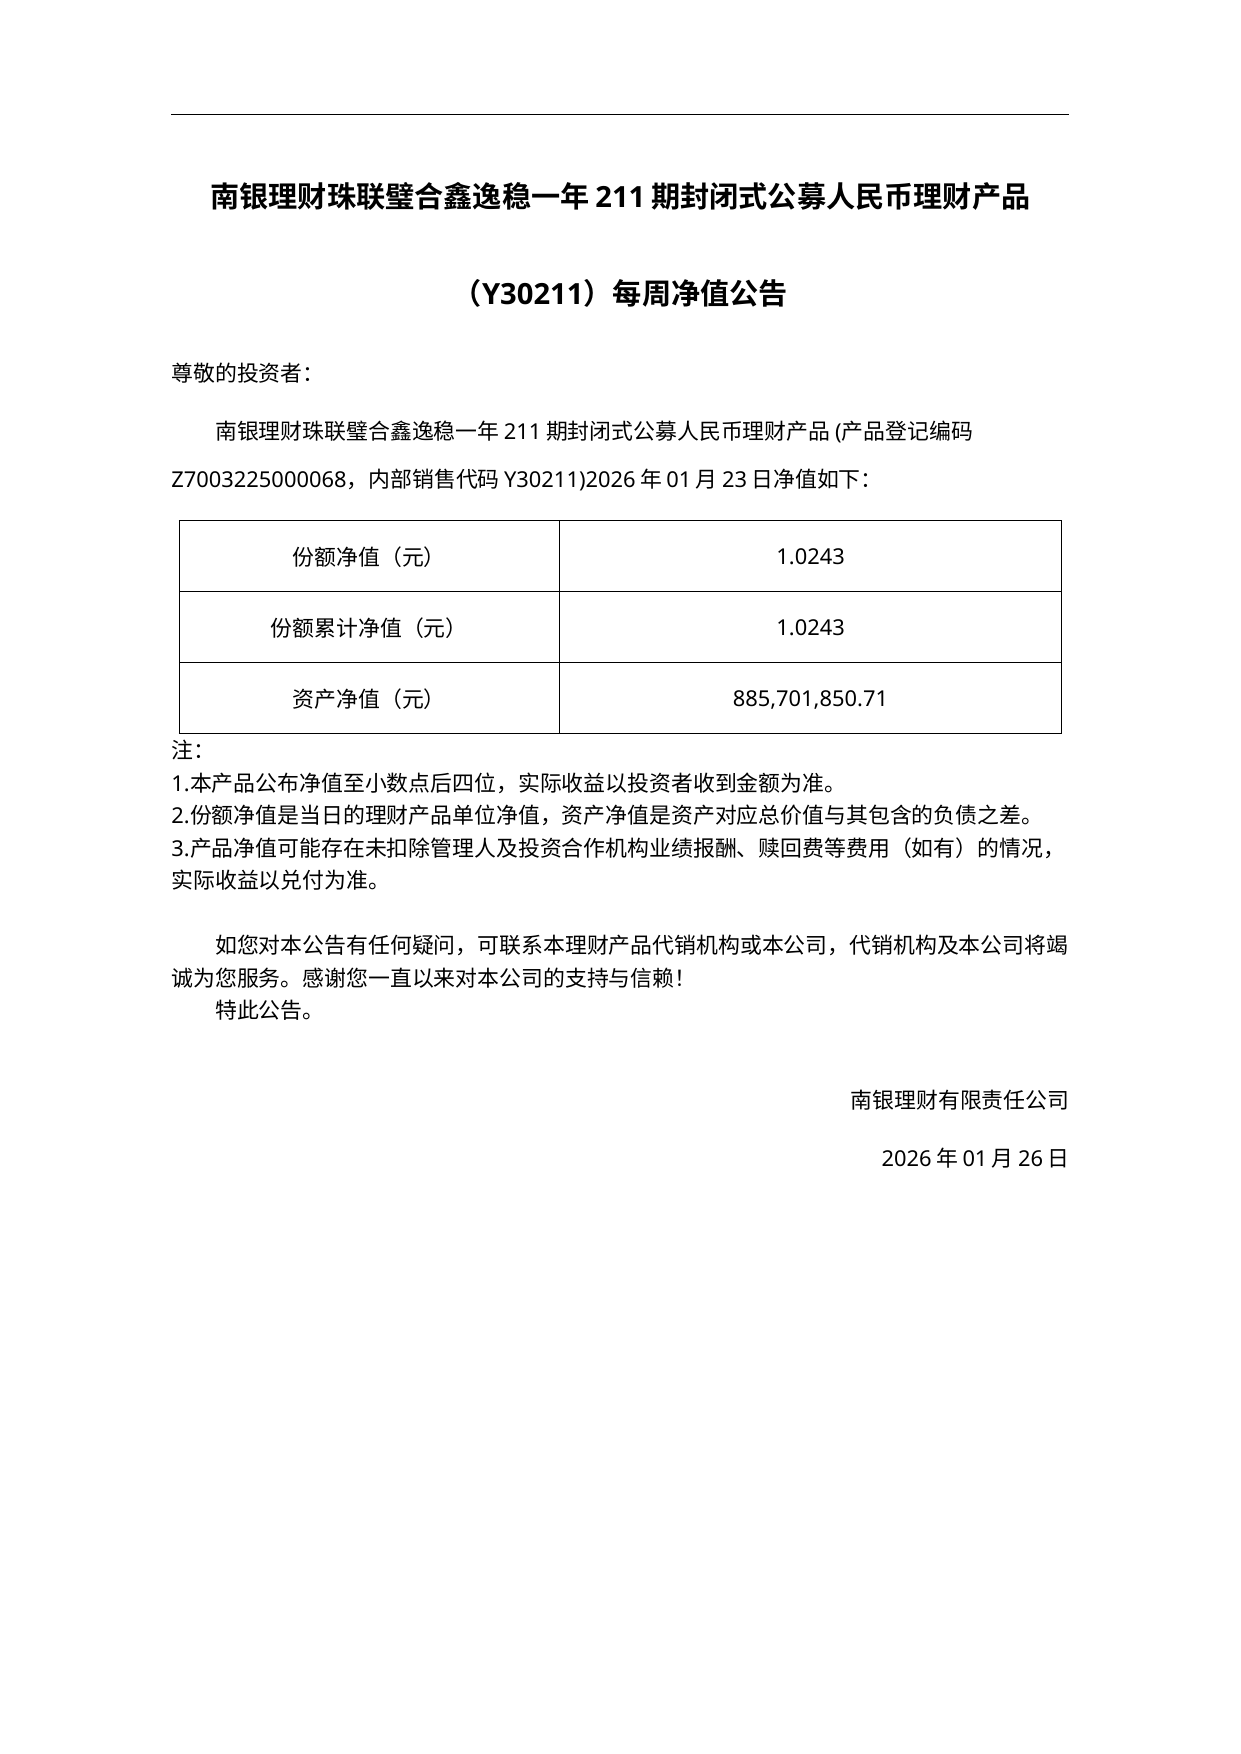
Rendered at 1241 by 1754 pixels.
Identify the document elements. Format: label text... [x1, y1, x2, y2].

table_header 份额净值（元） [180, 521, 559, 591]
text 尊敬的投资者： [171, 355, 1069, 388]
text 3.产品净值可能存在未扣除管理人及投资合作机构业绩报酬、赎回费等费用（如有）的情况，实际收益以兑付为准。 [171, 830, 1069, 895]
text 南银理财珠联璧合鑫逸稳一年211期封闭式公募人民币理财产品（Y30211）每周净值公告 [171, 162, 1069, 324]
table_cell 1.0243 [560, 592, 1061, 662]
text 2.份额净值是当日的理财产品单位净值，资产净值是资产对应总价值与其包含的负债之差。 [171, 798, 1069, 830]
text 注： [171, 733, 1069, 765]
text 特此公告。 [171, 993, 1069, 1025]
text 南银理财有限责任公司 [171, 1082, 1069, 1115]
table_cell 资产净值（元） [180, 663, 559, 733]
table_cell 885,701,850.71 [560, 663, 1061, 733]
text 1.本产品公布净值至小数点后四位，实际收益以投资者收到金额为准。 [171, 765, 1069, 798]
text 2026年01月26日 [171, 1140, 1069, 1173]
table_cell 份额累计净值（元） [180, 592, 559, 662]
table_header 1.0243 [560, 521, 1061, 591]
text 如您对本公告有任何疑问，可联系本理财产品代销机构或本公司，代销机构及本公司将竭诚为您服务。感谢您一直以来对本公司的支持与信赖！ [171, 928, 1069, 993]
text 南银理财珠联璧合鑫逸稳一年211期封闭式公募人民币理财产品 (产品登记编码Z7003225000068，内部销售代码Y30211)2026年01月23日净值如下： [171, 413, 1069, 494]
